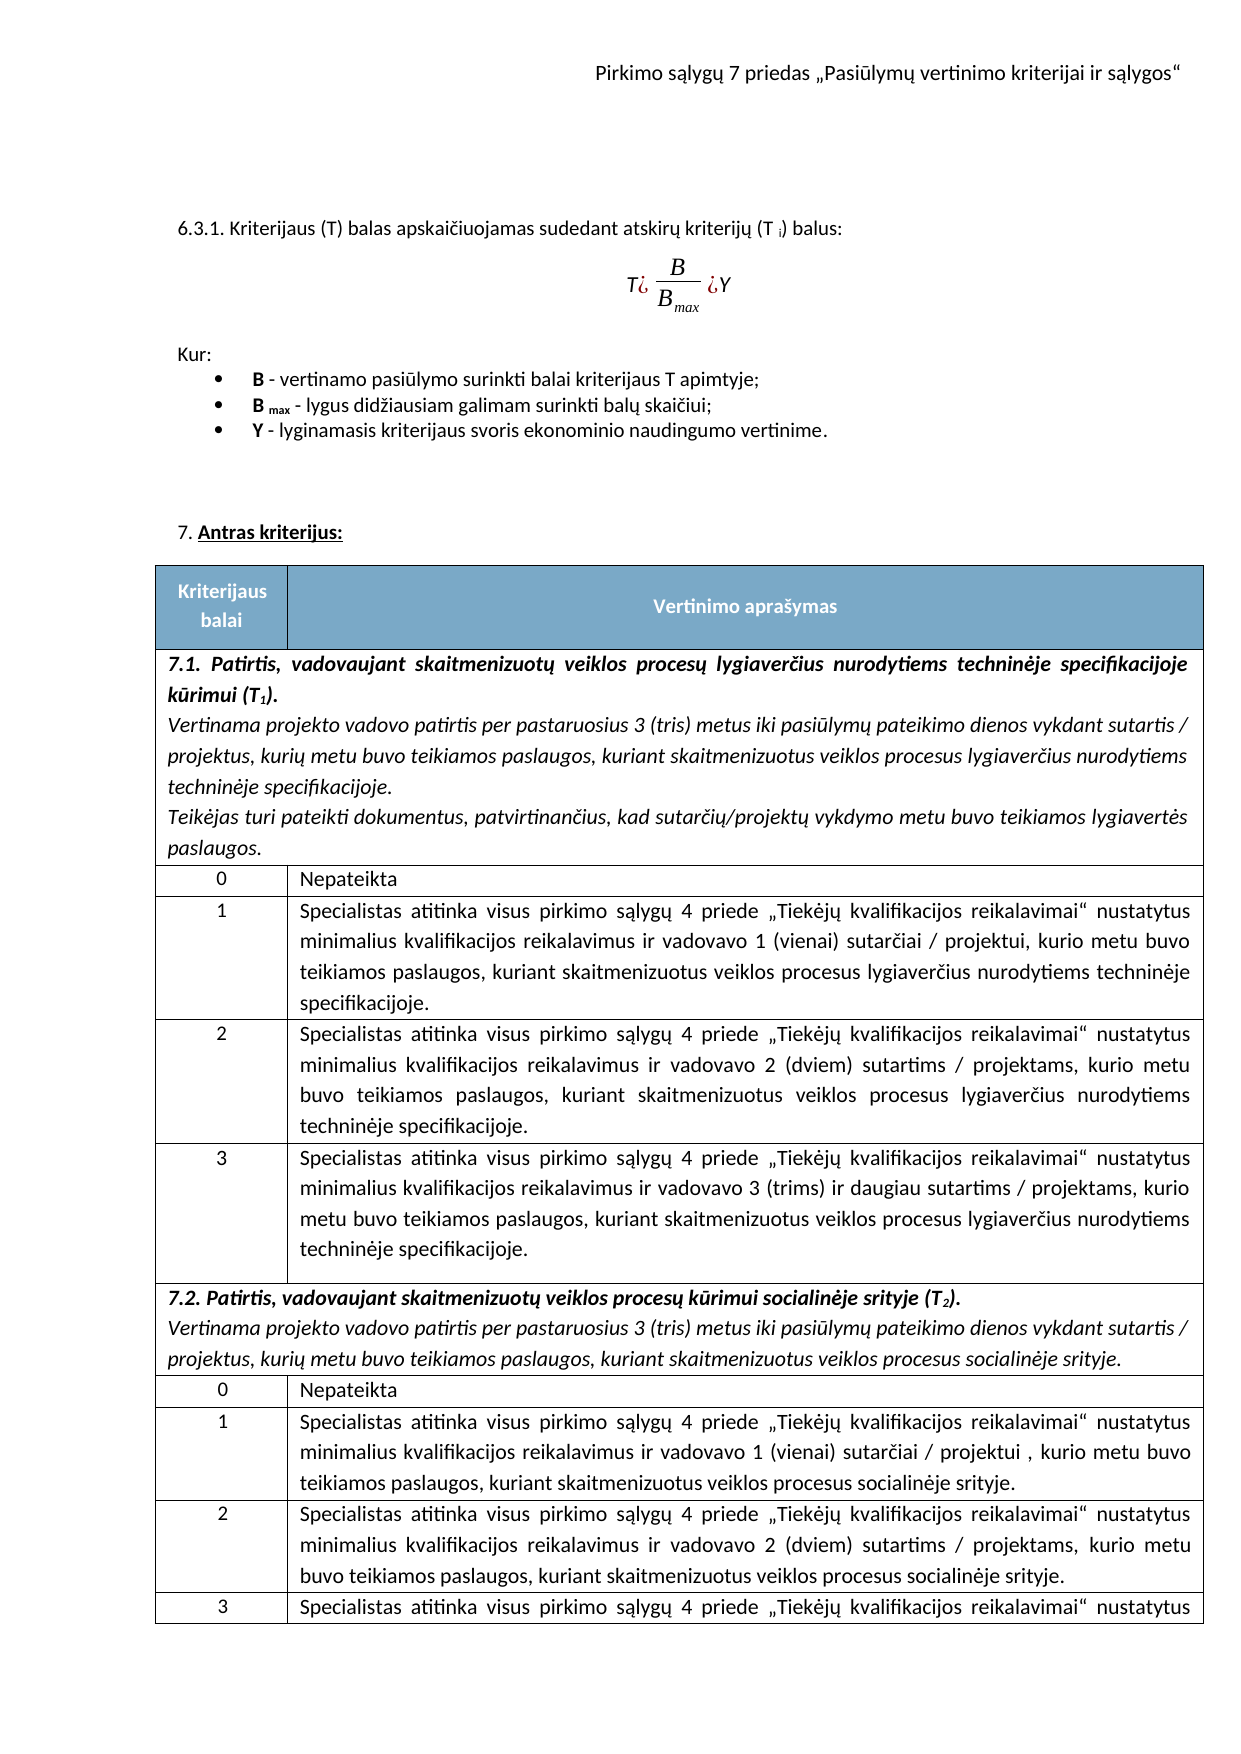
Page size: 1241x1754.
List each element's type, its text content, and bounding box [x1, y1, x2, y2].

list B - vertinamo pasiūlymo surinkti balai kriterijaus T apimtyje; [215, 367, 1181, 392]
table_cell 0 [156, 1376, 287, 1407]
table_cell 1 [156, 1408, 287, 1499]
table_cell Specialistas atitinka visus pirkimo sąlygų 4 priede „Tiekėjų kvalifikacijos reikalavimai“ nustatytus minimalius kvalifikacijos reikalavimus ir vadovavo 1 (vienai) sutarčiai / projektui, kurio metu buvo teikiamos paslaugos, kuriant skaitmenizuotus veiklos procesus lygiaverčius nurodytiems techninėje specifikacijoje. [288, 897, 1203, 1019]
text Kur: [177, 341, 1181, 367]
table_cell 2 [156, 1501, 287, 1592]
table_cell Nepateikta [288, 866, 1203, 896]
table_header Kriterijaus balai [156, 566, 287, 649]
table_cell Specialistas atitinka visus pirkimo sąlygų 4 priede „Tiekėjų kvalifikacijos reikalavimai“ nustatytus minimalius kvalifikacijos reikalavimus ir vadovavo 2 (dviem) sutartims / projektams, kurio metu buvo teikiamos paslaugos, kuriant skaitmenizuotus veiklos procesus socialinėje srityje. [288, 1501, 1203, 1592]
table_cell 2 [156, 1020, 287, 1143]
table_cell 7.2. Patirtis, vadovaujant skaitmenizuotų veiklos procesų kūrimui socialinėje srityje (T2). Vertinama projekto vadovo patirtis per pastaruosius 3 (tris) metus iki pasiūlymų pateikimo dienos vykdant sutartis / projektus, kurių metu buvo teikiamos paslaugos, kuriant skaitmenizuotus veiklos procesus socialinėje srityje. [156, 1284, 1203, 1375]
list Y - lyginamasis kriterijaus svoris ekonominio naudingumo vertinime. [215, 417, 1181, 443]
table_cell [288, 1593, 1203, 1622]
table_cell 3 [156, 1593, 287, 1622]
table_cell Specialistas atitinka visus pirkimo sąlygų 4 priede „Tiekėjų kvalifikacijos reikalavimai“ nustatytus minimalius kvalifikacijos reikalavimus ir vadovavo 1 (vienai) sutarčiai / projektui , kurio metu buvo teikiamos paslaugos, kuriant skaitmenizuotus veiklos procesus socialinėje srityje. [288, 1408, 1203, 1499]
table_header Vertinimo aprašymas [288, 566, 1203, 649]
table_cell Nepateikta [288, 1376, 1203, 1407]
table_cell 7.1. Patirtis, vadovaujant skaitmenizuotų veiklos procesų lygiaverčius nurodytiems techninėje specifikacijoje kūrimui (T1). Vertinama projekto vadovo patirtis per pastaruosius 3 (tris) metus iki pasiūlymų pateikimo dienos vykdant sutartis / projektus, kurių metu buvo teikiamos paslaugos, kuriant skaitmenizuotus veiklos procesus lygiaverčius nurodytiems techninėje specifikacijoje. Teikėjas turi pateikti dokumentus, patvirtinančius, kad sutarčių/projektų vykdymo metu buvo teikiamos lygiavertės paslaugos. [156, 650, 1203, 864]
table_cell 3 [156, 1144, 287, 1283]
text T Y [177, 253, 1181, 316]
table_cell Specialistas atitinka visus pirkimo sąlygų 4 priede „Tiekėjų kvalifikacijos reikalavimai“ nustatytus minimalius kvalifikacijos reikalavimus ir vadovavo 3 (trims) ir daugiau sutartims / projektams, kurio metu buvo teikiamos paslaugos, kuriant skaitmenizuotus veiklos procesus lygiaverčius nurodytiems techninėje specifikacijoje. [288, 1144, 1203, 1283]
table_cell Specialistas atitinka visus pirkimo sąlygų 4 priede „Tiekėjų kvalifikacijos reikalavimai“ nustatytus minimalius kvalifikacijos reikalavimus ir vadovavo 2 (dviem) sutartims / projektams, kurio metu buvo teikiamos paslaugos, kuriant skaitmenizuotus veiklos procesus lygiaverčius nurodytiems techninėje specifikacijoje. [288, 1020, 1203, 1143]
text 6.3.1. Kriterijaus (T) balas apskaičiuojamas sudedant atskirų kriterijų (T i) balus: [177, 215, 1181, 241]
list B max - lygus didžiausiam galimam surinkti balų skaičiui; [215, 392, 1181, 417]
text 7. Antras kriterijus: [177, 519, 1181, 544]
table_cell 1 [156, 897, 287, 1019]
table_cell 0 [156, 866, 287, 896]
